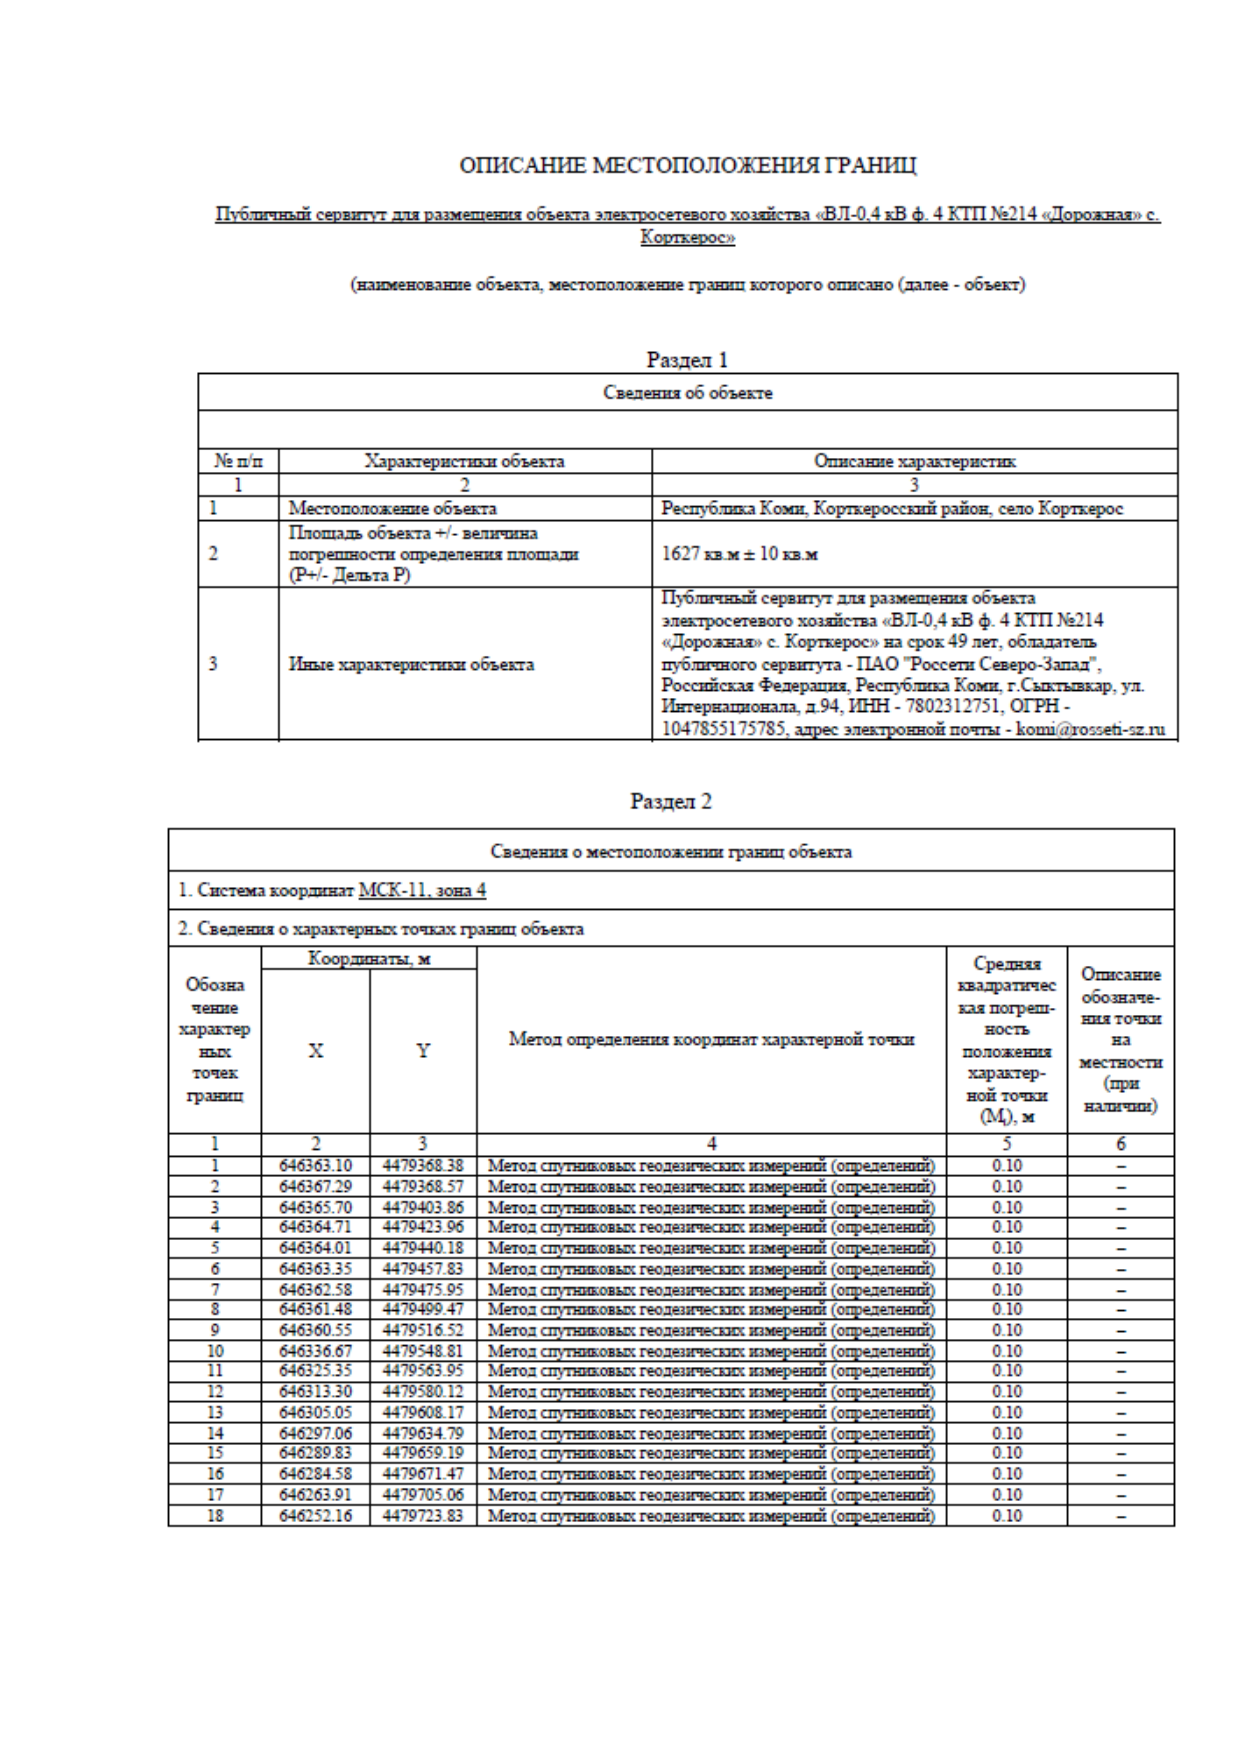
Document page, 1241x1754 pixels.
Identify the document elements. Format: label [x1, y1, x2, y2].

picture [147, 133, 1195, 1557]
